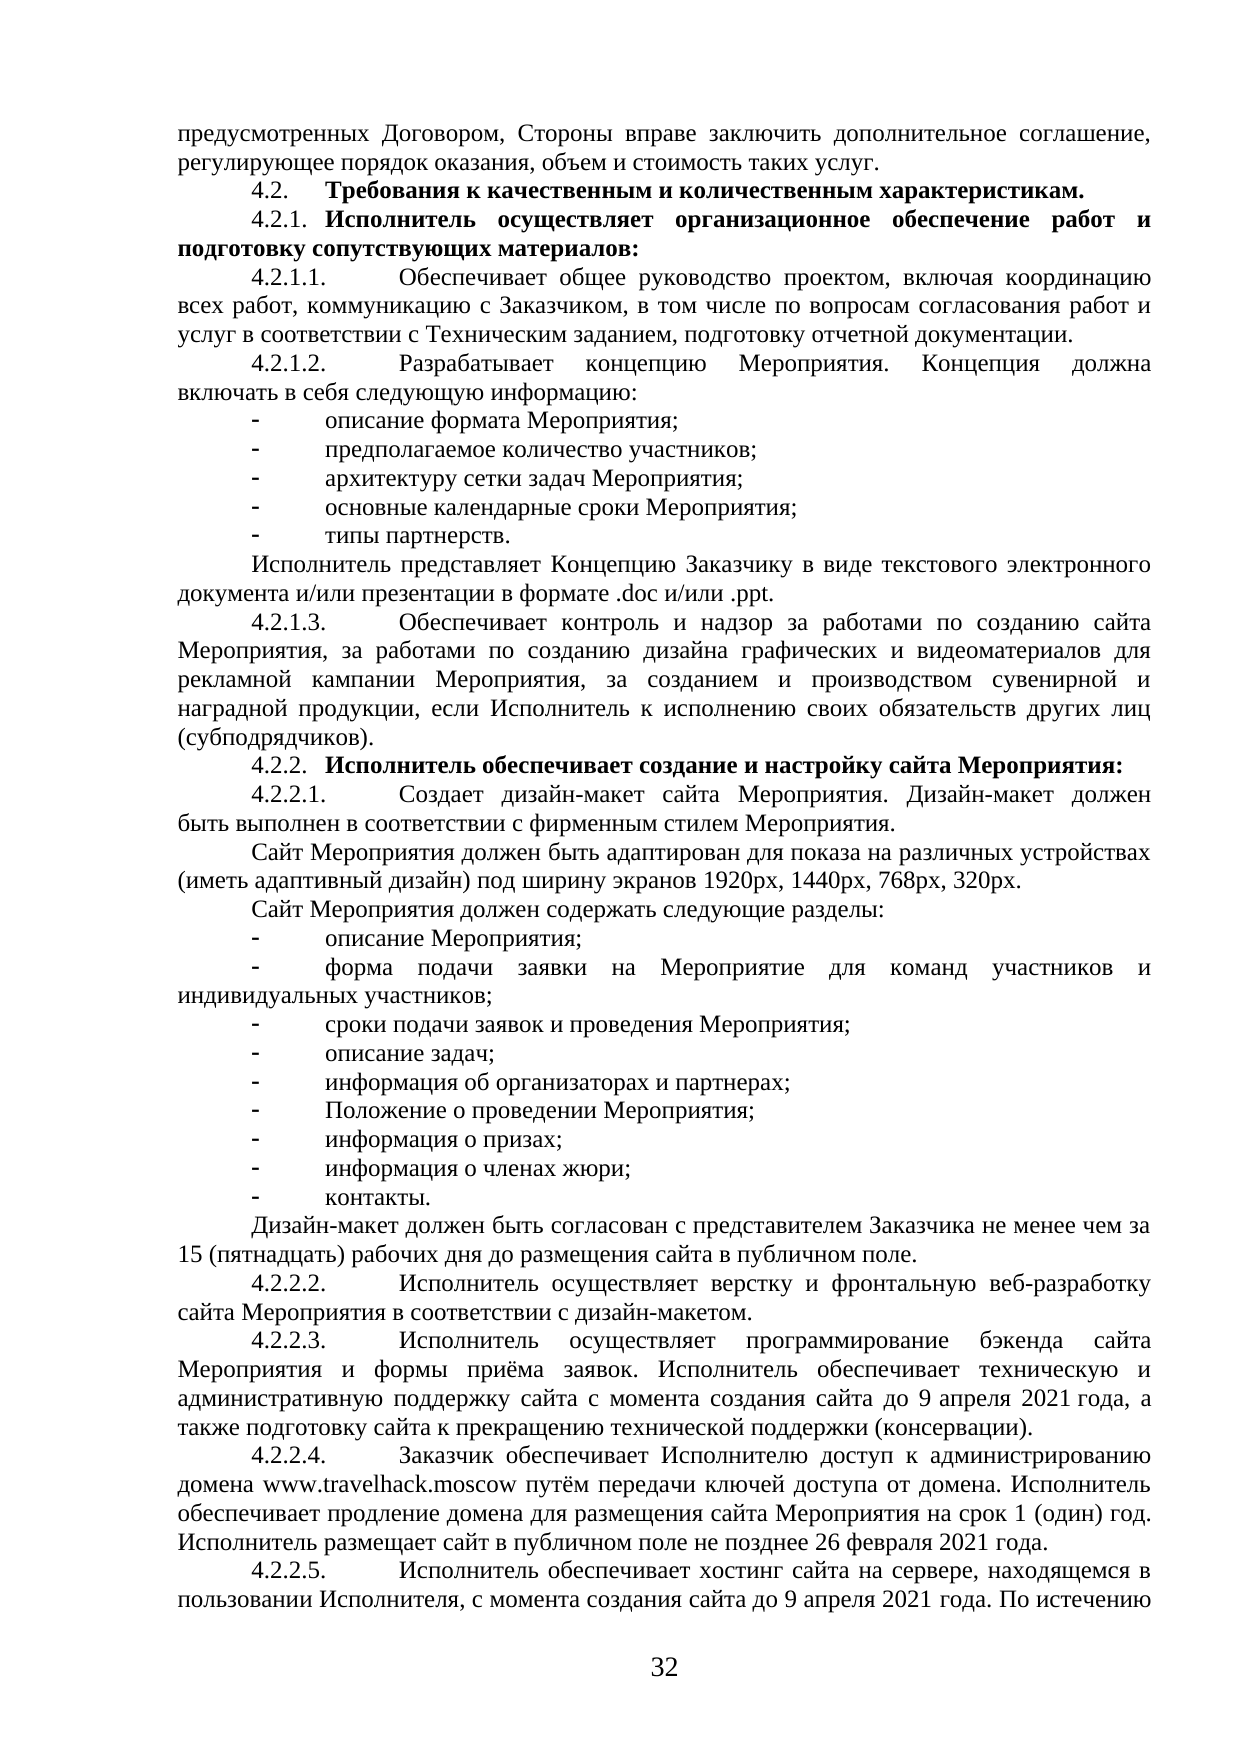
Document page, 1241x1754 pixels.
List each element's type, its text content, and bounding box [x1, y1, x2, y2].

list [177, 118, 1152, 176]
list предполагаемое количество участников; [177, 434, 1152, 463]
list Обеспечивает общее руководство проектом, включая координацию всех работ, коммуникацию с Заказчиком, в том числе по вопросам согласования работ и услуг в соответствии с Техническим заданием, подготовку отчетной документации. [177, 262, 1152, 348]
list Требования к качественным и количественным характеристикам. [177, 176, 1152, 204]
list архитектуру сетки задач Мероприятия; [177, 463, 1152, 492]
list типы партнерств. [177, 521, 1152, 549]
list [177, 1556, 1152, 1613]
list описание Мероприятия; [177, 923, 1152, 952]
list Заказчик обеспечивает Исполнителю доступ к администрированию домена www.travelhack.moscow путём передачи ключей доступа от домена. Исполнитель обеспечивает продление домена для размещения сайта Мероприятия на срок 1 (один) год. Исполнитель размещает сайт в публичном поле не позднее 26 февраля 2021 года. [177, 1441, 1152, 1556]
list информация об организаторах и партнерах; [177, 1067, 1152, 1096]
list Создает дизайн-макет сайта Мероприятия. Дизайн-макет должен быть выполнен в соответствии с фирменным стилем Мероприятия. [177, 779, 1152, 837]
text Исполнитель представляет Концепцию Заказчику в виде текстового электронного документа и/или презентации в формате .doc и/или .ppt. [177, 549, 1152, 607]
list Исполнитель обеспечивает создание и настройку сайта Мероприятия: [177, 751, 1152, 779]
list описание формата Мероприятия; [177, 406, 1152, 434]
list информация о призах; [177, 1124, 1152, 1153]
list основные календарные сроки Мероприятия; [177, 492, 1152, 521]
list Исполнитель осуществляет верстку и фронтальную веб-разработку сайта Мероприятия в соответствии с дизайн-макетом. [177, 1268, 1152, 1326]
list Положение о проведении Мероприятия; [177, 1096, 1152, 1124]
list сроки подачи заявок и проведения Мероприятия; [177, 1009, 1152, 1038]
list Исполнитель осуществляет организационное обеспечение работ и подготовку сопутствующих материалов: [177, 204, 1152, 262]
list Исполнитель осуществляет программирование бэкенда сайта Мероприятия и формы приёма заявок. Исполнитель обеспечивает техническую и административную поддержку сайта с момента создания сайта до 9 апреля 2021 года, а также подготовку сайта к прекращению технической поддержки (консервации). [177, 1326, 1152, 1441]
list информация о членах жюри; [177, 1153, 1152, 1182]
text Сайт Мероприятия должен содержать следующие разделы: [177, 894, 1152, 923]
text Дизайн-макет должен быть согласован с представителем Заказчика не менее чем за 15 (пятнадцать) рабочих дня до размещения сайта в публичном поле. [177, 1211, 1152, 1268]
list форма подачи заявки на Мероприятие для команд участников и индивидуальных участников; [177, 952, 1152, 1009]
list контакты. [177, 1182, 1152, 1211]
text Сайт Мероприятия должен быть адаптирован для показа на различных устройствах (иметь адаптивный дизайн) под ширину экранов 1920px, 1440px, 768px, 320px. [177, 837, 1152, 894]
list Разрабатывает концепцию Мероприятия. Концепция должна включать в себя следующую информацию: [177, 348, 1152, 406]
list Обеспечивает контроль и надзор за работами по созданию сайта Мероприятия, за работами по созданию дизайна графических и видеоматериалов для рекламной кампании Мероприятия, за созданием и производством сувенирной и наградной продукции, если Исполнитель к исполнению своих обязательств других лиц (субподрядчиков). [177, 607, 1152, 751]
list описание задач; [177, 1038, 1152, 1067]
